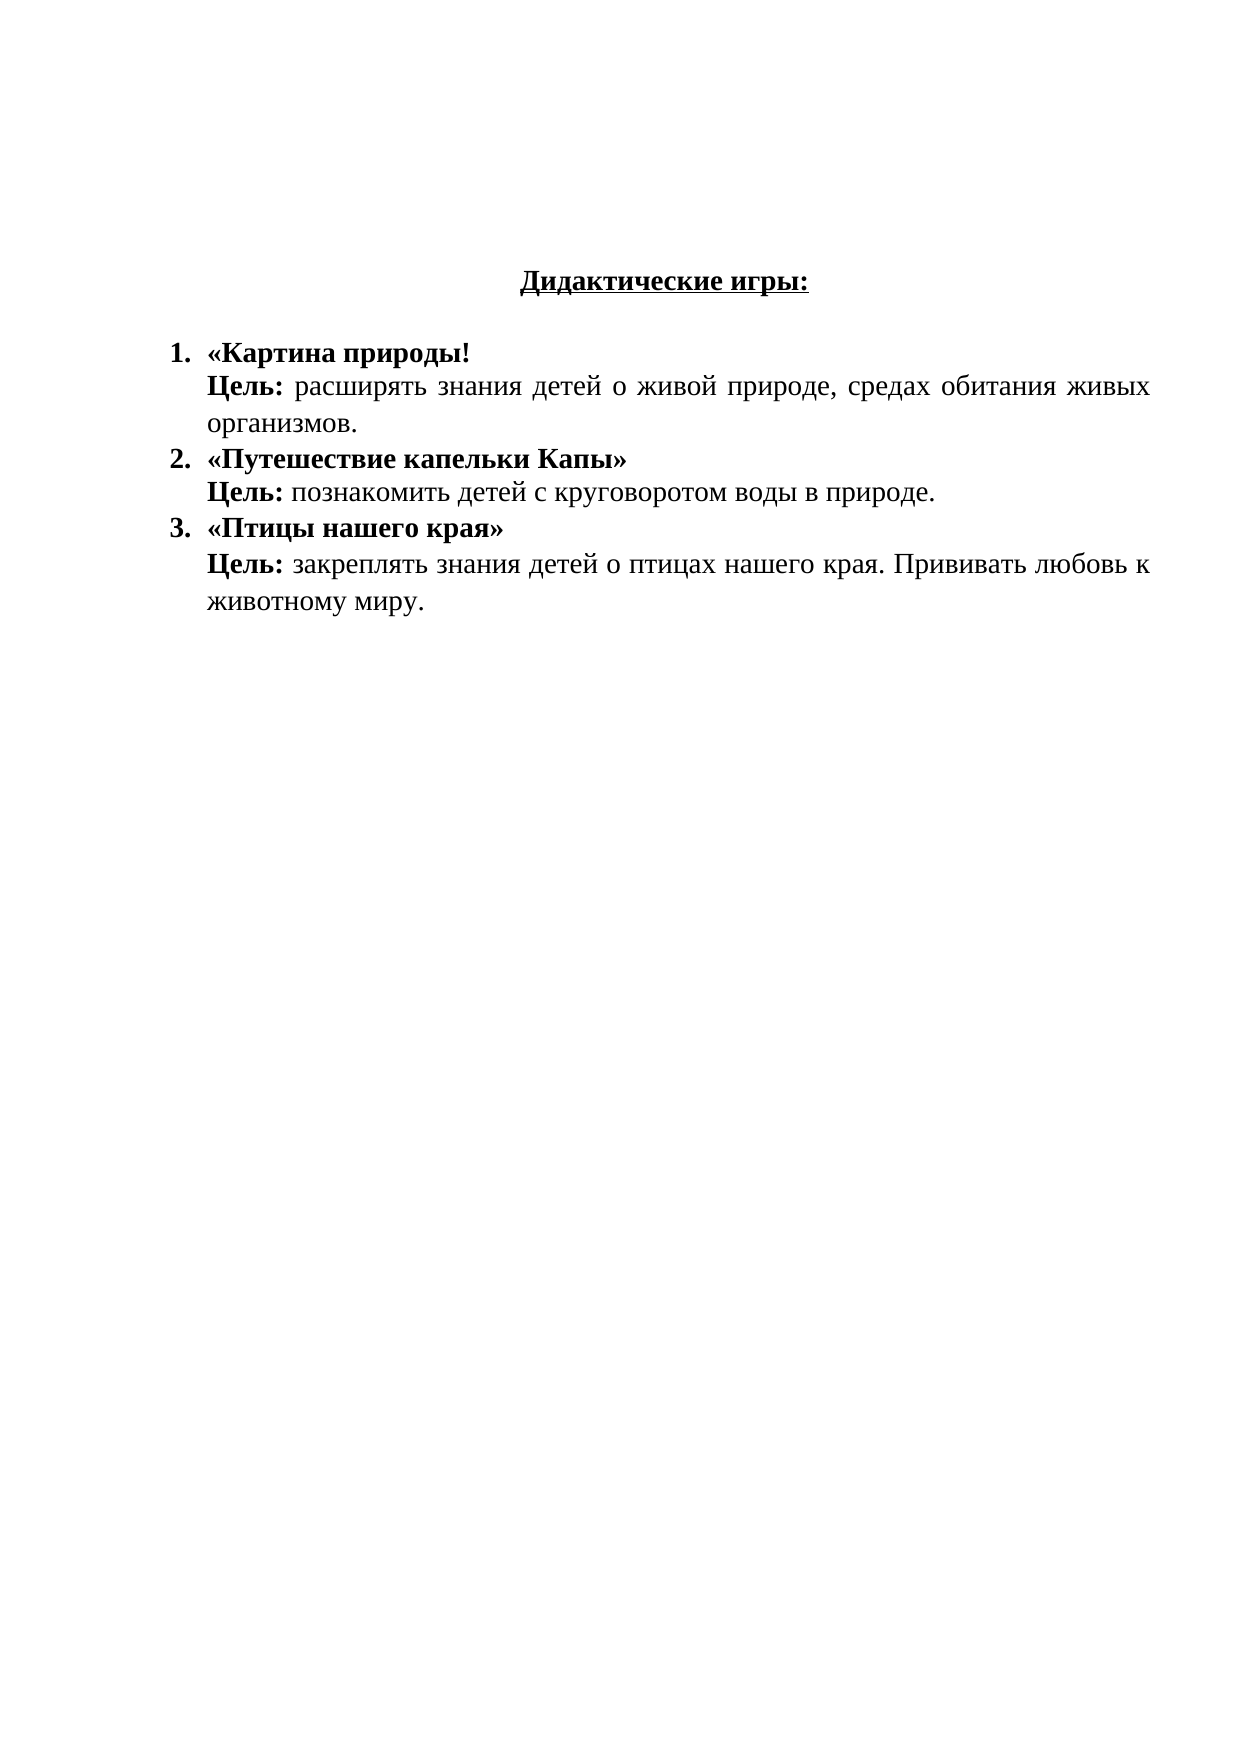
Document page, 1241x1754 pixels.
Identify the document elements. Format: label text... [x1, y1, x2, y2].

list «Путешествие капельки Капы» [169, 441, 1152, 474]
list Цель: закреплять знания детей о птицах нашего края. Прививать любовь к животному миру. [207, 547, 1152, 616]
text Цель: расширять знания детей о живой природе, средах обитания живых организмов. [207, 368, 1152, 438]
text Цель: познакомить детей с круговоротом воды в природе. [207, 474, 1152, 508]
list «Птицы нашего края» [169, 511, 1152, 544]
list «Картина природы! [169, 335, 1152, 368]
text Дидактические игры: [177, 263, 1152, 296]
